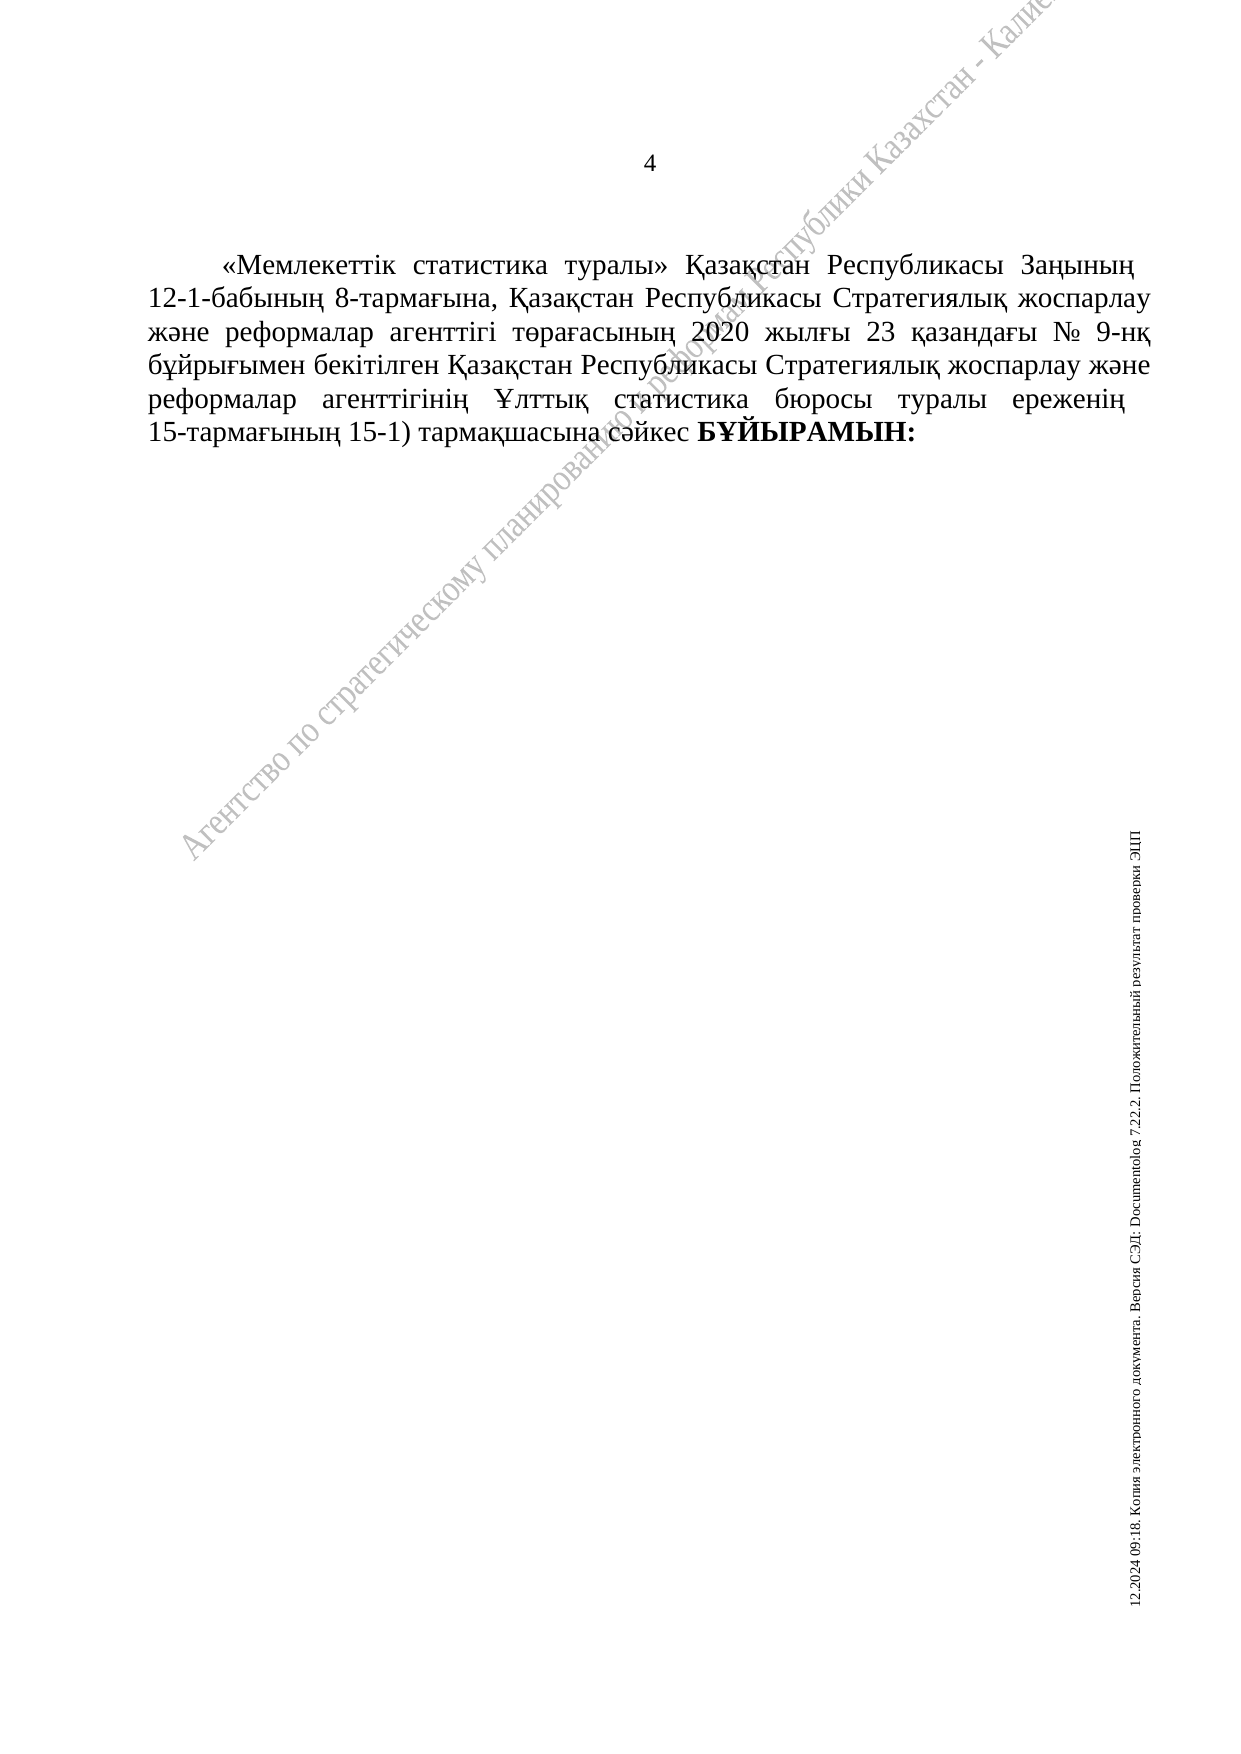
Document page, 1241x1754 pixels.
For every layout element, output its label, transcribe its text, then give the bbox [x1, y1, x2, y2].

text «Мемлекеттік статистика туралы» Қазақстан Республикасы Заңының 12-1-бабының 8-тармағына, Қазақстан Республикасы Стратегиялық жоспарлау және реформалар агенттігі төрағасының 2020 жылғы 23 қазандағы № 9-нқ бұйрығымен бекітілген Қазақстан Республикасы Стратегиялық жоспарлау және реформалар агенттігінің Ұлттық статистика бюросы туралы ереженің 15-тармағының 15-1) тармақшасына сәйкес БҰЙЫРАМЫН: [148, 247, 1152, 448]
